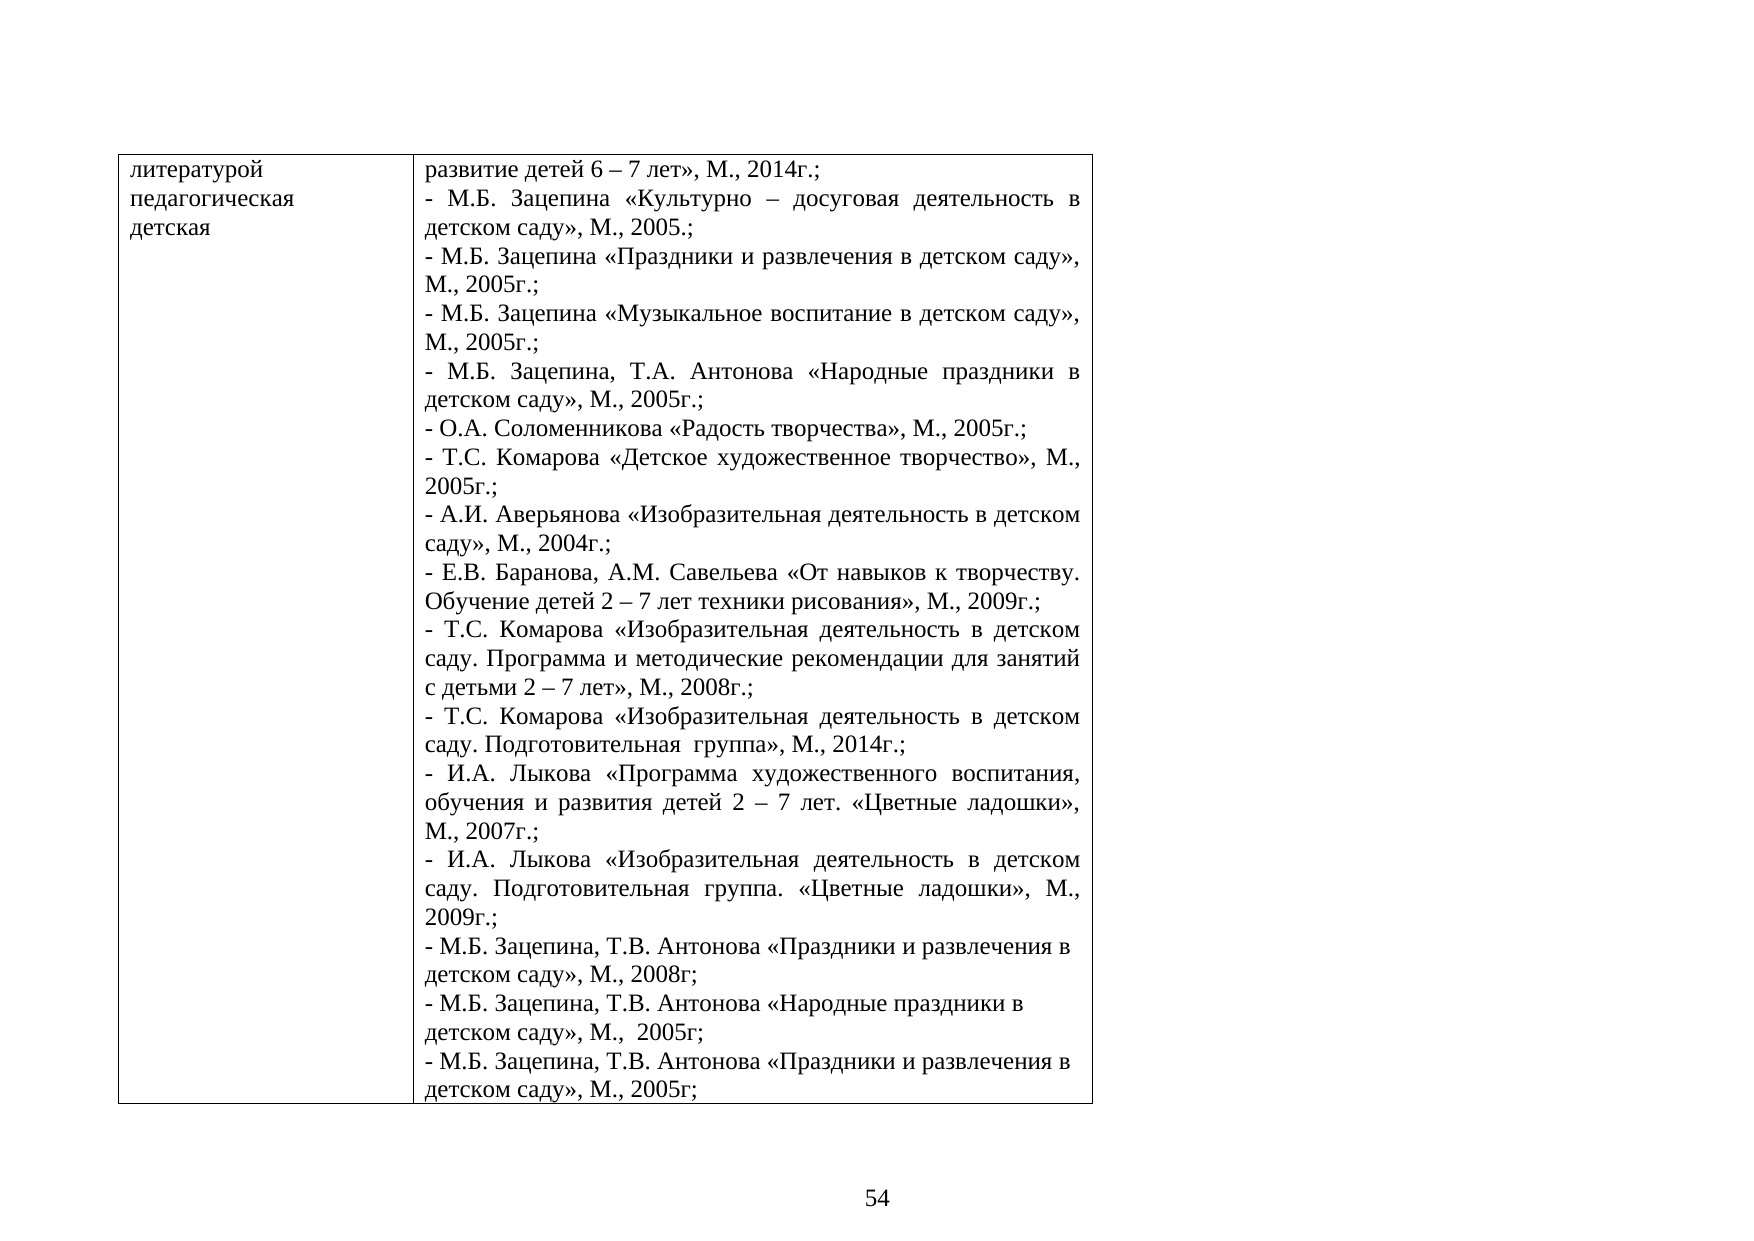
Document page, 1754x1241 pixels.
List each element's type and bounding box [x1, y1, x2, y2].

table_cell [119, 155, 413, 1103]
table_cell [414, 155, 1092, 1103]
